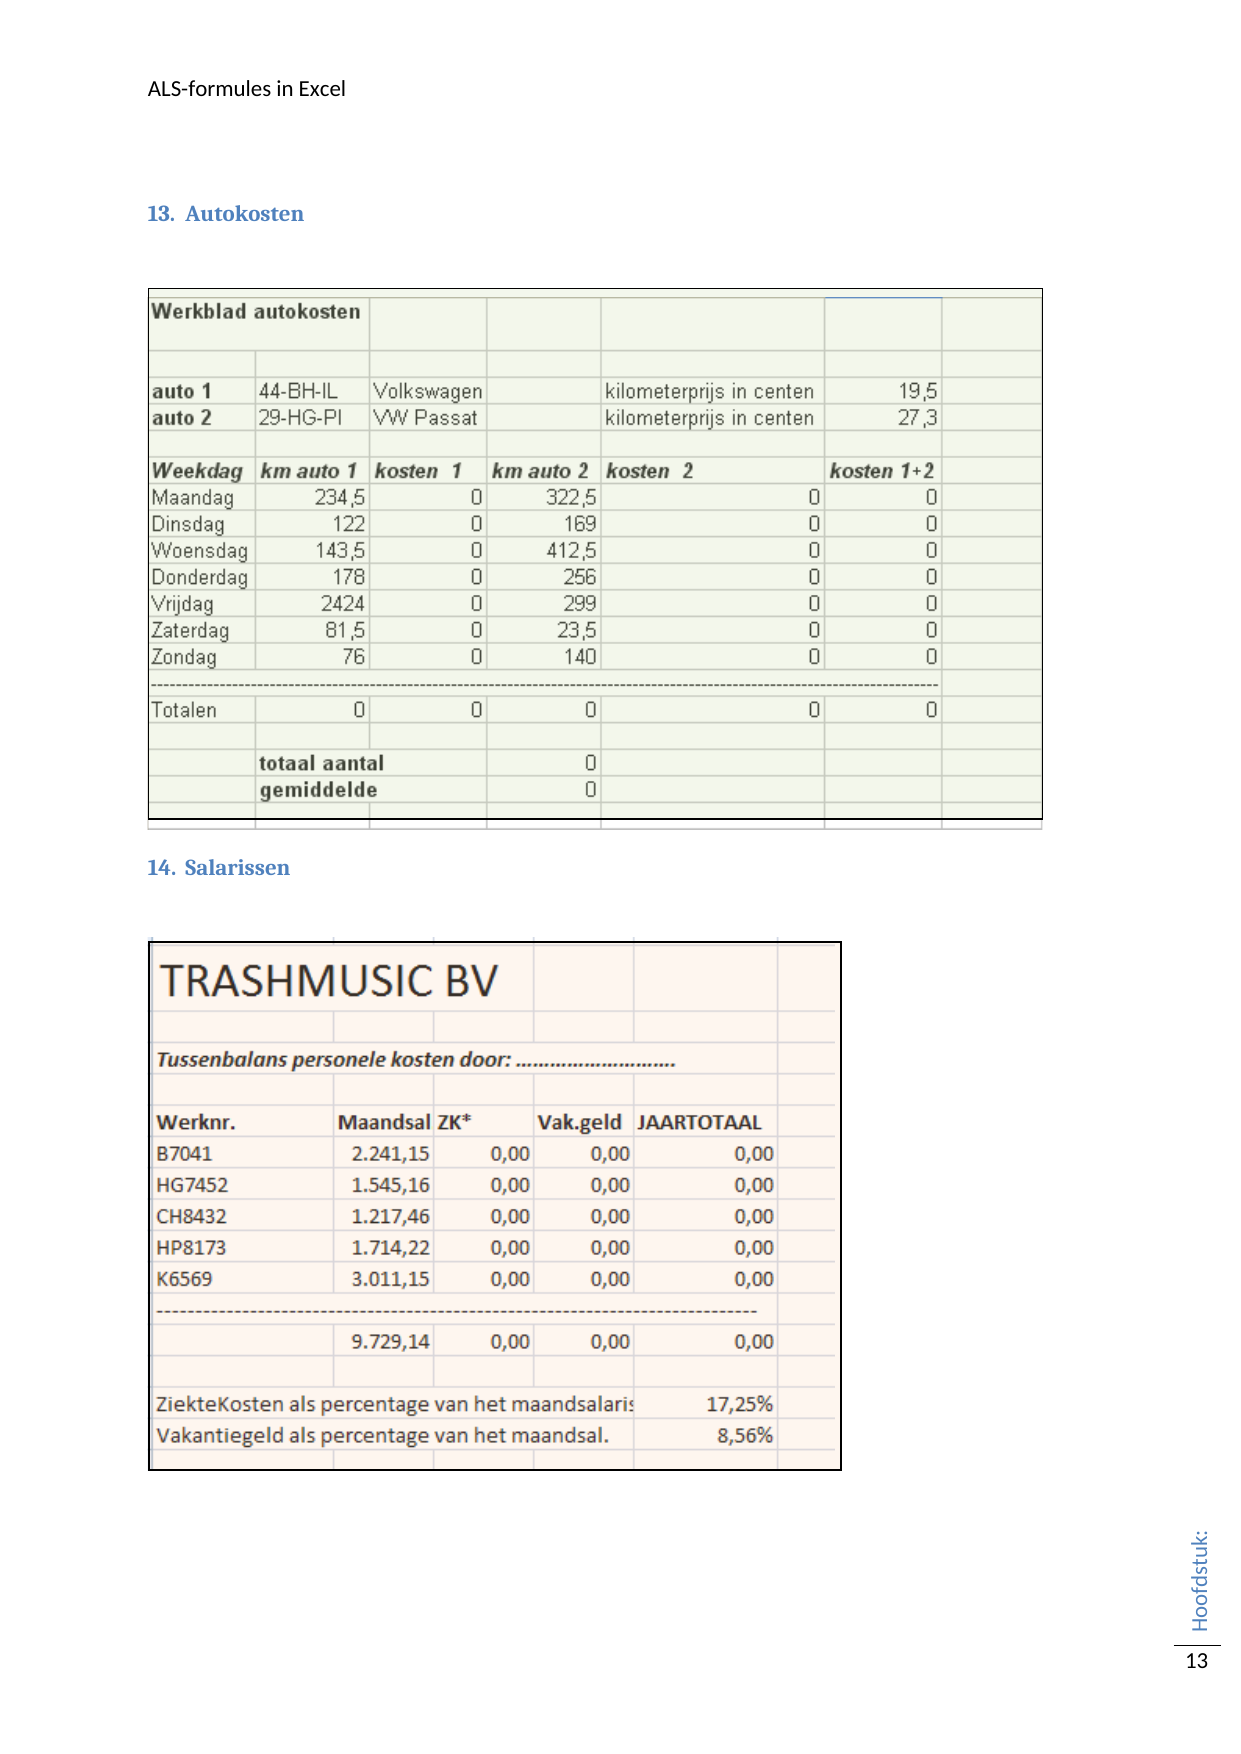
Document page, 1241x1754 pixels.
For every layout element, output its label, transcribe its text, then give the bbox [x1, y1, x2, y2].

subtitle Salarissen [148, 854, 1093, 881]
picture [147, 937, 835, 1471]
picture [147, 297, 1043, 830]
subtitle Autokosten [148, 201, 1093, 227]
